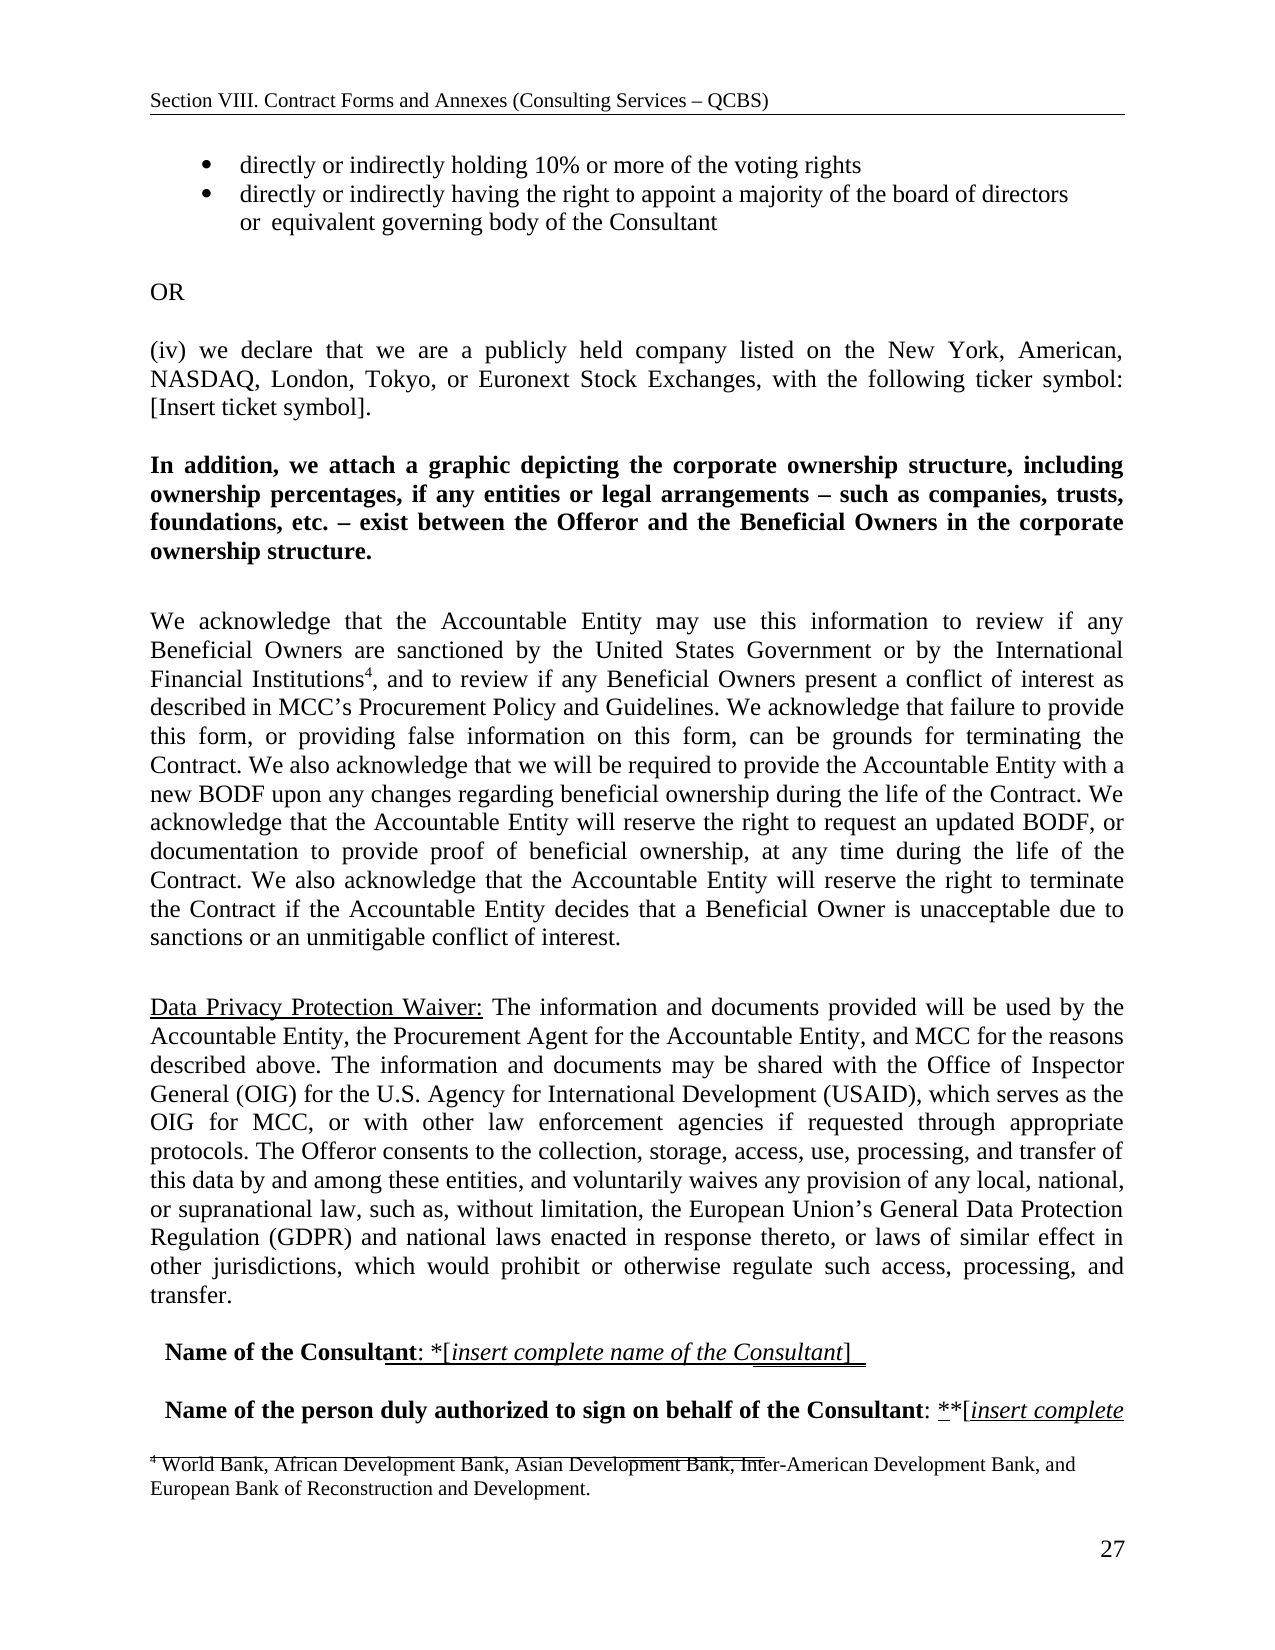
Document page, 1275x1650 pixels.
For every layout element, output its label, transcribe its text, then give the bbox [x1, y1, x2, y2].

text We acknowledge that the Accountable Entity may use this information to review if any Beneficial Owners are sanctioned by the United States Government or by the International Financial Institutions, and to review if any Beneficial Owners present a conflict of interest as described in MCC’s Procurement Policy and Guidelines. We acknowledge that failure to provide this form, or providing false information on this form, can be grounds for terminating the Contract. We also acknowledge that we will be required to provide the Accountable Entity with a new BODF upon any changes regarding beneficial ownership during the life of the Contract. We acknowledge that the Accountable Entity will reserve the right to request an updated BODF, or documentation to provide proof of beneficial ownership, at any time during the life of the Contract. We also acknowledge that the Accountable Entity will reserve the right to terminate the Contract if the Accountable Entity decides that a Beneficial Owner is unacceptable due to sanctions or an unmitigable conflict of interest. [150, 606, 1125, 951]
list directly or indirectly holding 10% or more of the voting rights [202, 150, 1125, 179]
text Name of the Consultant: *[insert complete name of the Consultant] [164, 1337, 1125, 1366]
list directly or indirectly having the right to appoint a majority of the board of directors or equivalent governing body of the Consultant [202, 179, 1069, 236]
text OR [150, 277, 1125, 306]
text (iv) we declare that we are a publicly held company listed on the New York, American, NASDAQ, London, Tokyo, or Euronext Stock Exchanges, with the following ticker symbol: [Insert ticket symbol]. [150, 335, 1125, 421]
text Data Privacy Protection Waiver: The information and documents provided will be used by the Accountable Entity, the Procurement Agent for the Accountable Entity, and MCC for the reasons described above. The information and documents may be shared with the Office of Inspector General (OIG) for the U.S. Agency for International Development (USAID), which serves as the OIG for MCC, or with other law enforcement agencies if requested through appropriate protocols. The Offeror consents to the collection, storage, access, use, processing, and transfer of this data by and among these entities, and voluntarily waives any provision of any local, national, or supranational law, such as, without limitation, the European Union’s General Data Protection Regulation (GDPR) and national laws enacted in response thereto, or laws of similar effect in other jurisdictions, which would prohibit or otherwise regulate such access, processing, and transfer. [150, 992, 1125, 1309]
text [164, 1395, 1125, 1424]
text In addition, we attach a graphic depicting the corporate ownership structure, including ownership percentages, if any entities or legal arrangements – such as companies, trusts, foundations, etc. – exist between the Offeror and the Beneficial Owners in the corporate ownership structure. [150, 450, 1125, 565]
